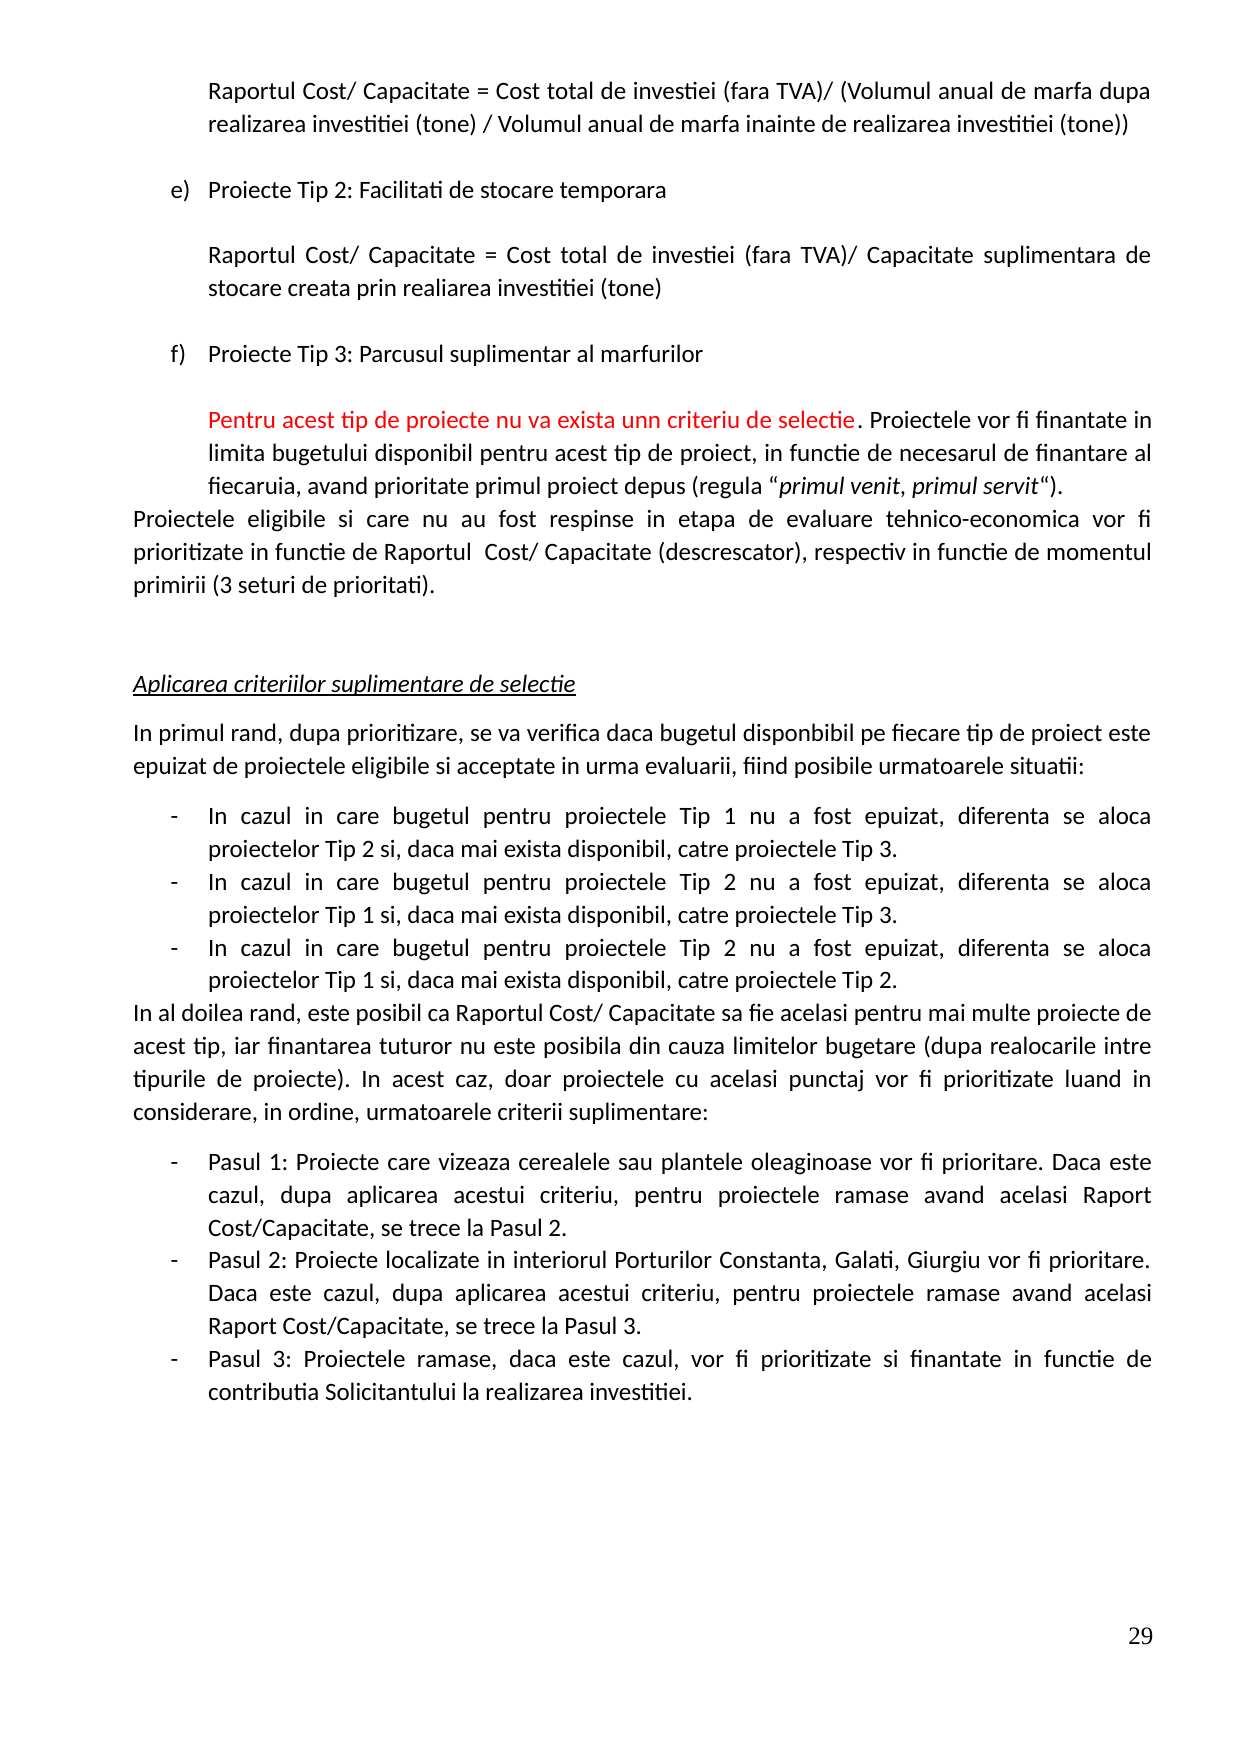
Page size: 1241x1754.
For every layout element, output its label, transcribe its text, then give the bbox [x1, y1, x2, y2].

list Pasul 1: Proiecte care vizeaza cerealele sau plantele oleaginoase vor fi prioritare. Daca este cazul, dupa aplicarea acestui criteriu, pentru proiectele ramase avand acelasi Raport Cost/Capacitate, se trece la Pasul 2. [170, 1146, 1153, 1242]
list In cazul in care bugetul pentru proiectele Tip 1 nu a fost epuizat, diferenta se aloca proiectelor Tip 2 si, daca mai exista disponibil, catre proiectele Tip 3. [170, 800, 1153, 863]
text Pentru acest tip de proiecte nu va exista unn criteriu de selectie. Proiectele vor fi finantate in limita bugetului disponibil pentru acest tip de proiect, in functie de necesarul de finantare al fiecaruia, avand prioritate primul proiect depus (regula “primul venit, primul servit“). [208, 404, 1153, 501]
list In cazul in care bugetul pentru proiectele Tip 2 nu a fost epuizat, diferenta se aloca proiectelor Tip 1 si, daca mai exista disponibil, catre proiectele Tip 2. [170, 932, 1153, 995]
text Raportul Cost/ Capacitate = Cost total de investiei (fara TVA)/ Capacitate suplimentara de stocare creata prin realiarea investitiei (tone) [208, 239, 1153, 303]
text In al doilea rand, este posibil ca Raportul Cost/ Capacitate sa fie acelasi pentru mai multe proiecte de acest tip, iar finantarea tuturor nu este posibila din cauza limitelor bugetare (dupa realocarile intre tipurile de proiecte). In acest caz, doar proiectele cu acelasi punctaj vor fi prioritizate luand in considerare, in ordine, urmatoarele criterii suplimentare: [133, 997, 1153, 1127]
list Proiecte Tip 3: Parcusul suplimentar al marfurilor [170, 338, 1153, 369]
list In cazul in care bugetul pentru proiectele Tip 2 nu a fost epuizat, diferenta se aloca proiectelor Tip 1 si, daca mai exista disponibil, catre proiectele Tip 3. [170, 866, 1153, 929]
text Aplicarea criteriilor suplimentare de selectie [133, 668, 1153, 698]
text Raportul Cost/ Capacitate = Cost total de investiei (fara TVA)/ (Volumul anual de marfa dupa realizarea investitiei (tone) / Volumul anual de marfa inainte de realizarea investitiei (tone)) [208, 75, 1153, 138]
list Pasul 3: Proiectele ramase, daca este cazul, vor fi prioritizate si finantate in functie de contributia Solicitantului la realizarea investitiei. [170, 1343, 1153, 1407]
text In primul rand, dupa prioritizare, se va verifica daca bugetul disponbibil pe fiecare tip de proiect este epuizat de proiectele eligibile si acceptate in urma evaluarii, fiind posibile urmatoarele situatii: [133, 717, 1153, 781]
list Pasul 2: Proiecte localizate in interiorul Porturilor Constanta, Galati, Giurgiu vor fi prioritare. Daca este cazul, dupa aplicarea acestui criteriu, pentru proiectele ramase avand acelasi Raport Cost/Capacitate, se trece la Pasul 3. [170, 1244, 1153, 1341]
text Proiectele eligibile si care nu au fost respinse in etapa de evaluare tehnico-economica vor fi prioritizate in functie de Raportul Cost/ Capacitate (descrescator), respectiv in functie de momentul primirii (3 seturi de prioritati). [133, 503, 1153, 599]
list Proiecte Tip 2: Facilitati de stocare temporara [170, 174, 1153, 204]
